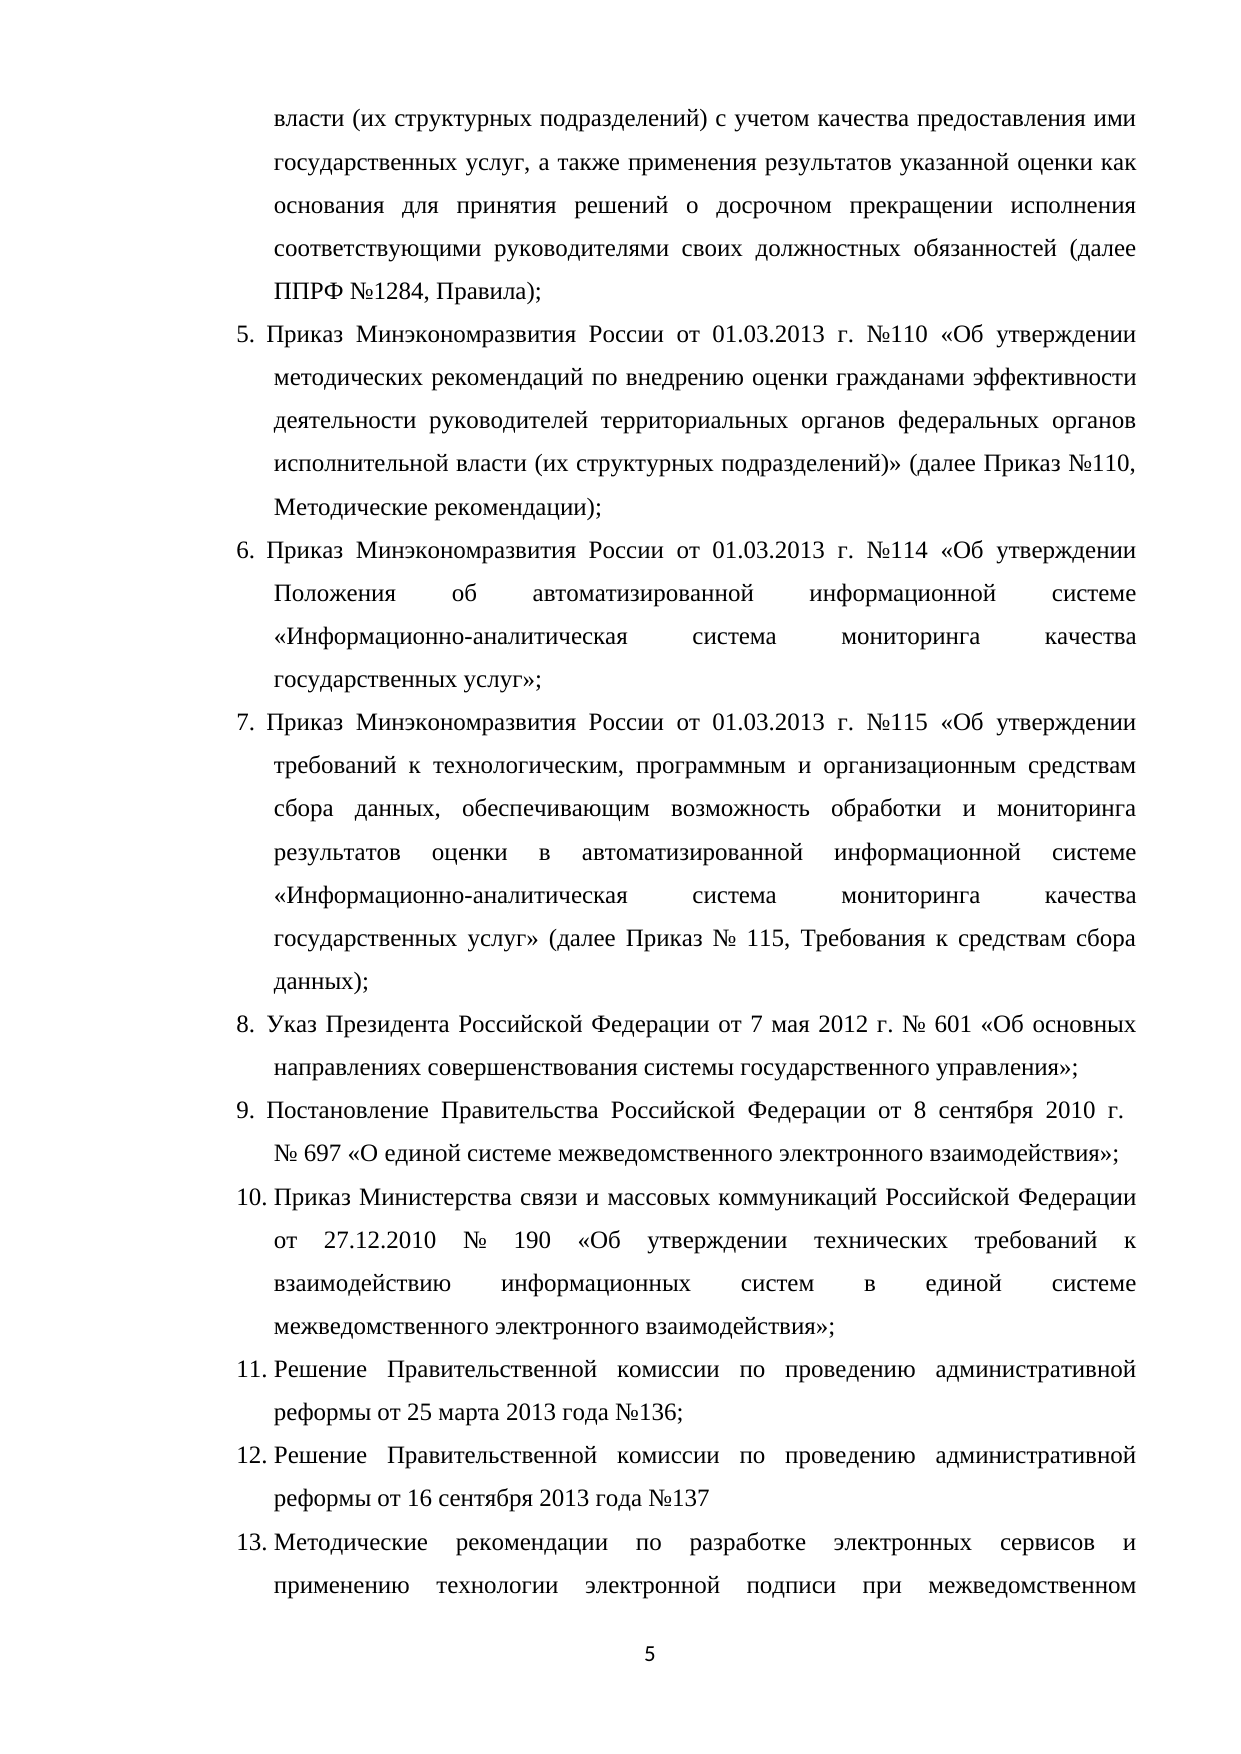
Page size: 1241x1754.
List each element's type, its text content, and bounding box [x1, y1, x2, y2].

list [236, 103, 1137, 305]
list Приказ Министерства связи и массовых коммуникаций Российской Федерации от 27.12.2010 № 190 «Об утверждении технических требований к взаимодействию информационных систем в единой системе межведомственного электронного взаимодействия»; [236, 1182, 1137, 1340]
list Постановление Правительства Российской Федерации от 8 сентября 2010 г. № 697 «О единой системе межведомственного электронного взаимодействия»; [236, 1095, 1137, 1167]
list Решение Правительственной комиссии по проведению административной реформы от 16 сентября 2013 года №137 [236, 1469, 1137, 1541]
list Приказ Минэкономразвития России от 01.03.2013 г. №110 «Об утверждении методических рекомендаций по внедрению оценки гражданами эффективности деятельности руководителей территориальных органов федеральных органов исполнительной власти (их структурных подразделений)» (далее Приказ №110, Методические рекомендации); [236, 319, 1137, 520]
list Указ Президента Российской Федерации от 7 мая 2012 г. № 601 «Об основных направлениях совершенствования системы государственного управления»; [236, 1009, 1137, 1081]
list Приказ Минэкономразвития России от 01.03.2013 г. №114 «Об утверждении Положения об автоматизированной информационной системе «Информационно-аналитическая система мониторинга качества государственных услуг»; [236, 535, 1137, 693]
list Приказ Минэкономразвития России от 01.03.2013 г. №115 «Об утверждении требований к технологическим, программным и организационным средствам сбора данных, обеспечивающим возможность обработки и мониторинга результатов оценки в автоматизированной информационной системе «Информационно-аналитическая система мониторинга качества государственных услуг» (далее Приказ № 115, Требования к средствам сбора данных); [236, 707, 1137, 995]
list Решение Правительственной комиссии по проведению административной реформы от 25 марта 2013 года №136; [236, 1354, 1137, 1426]
